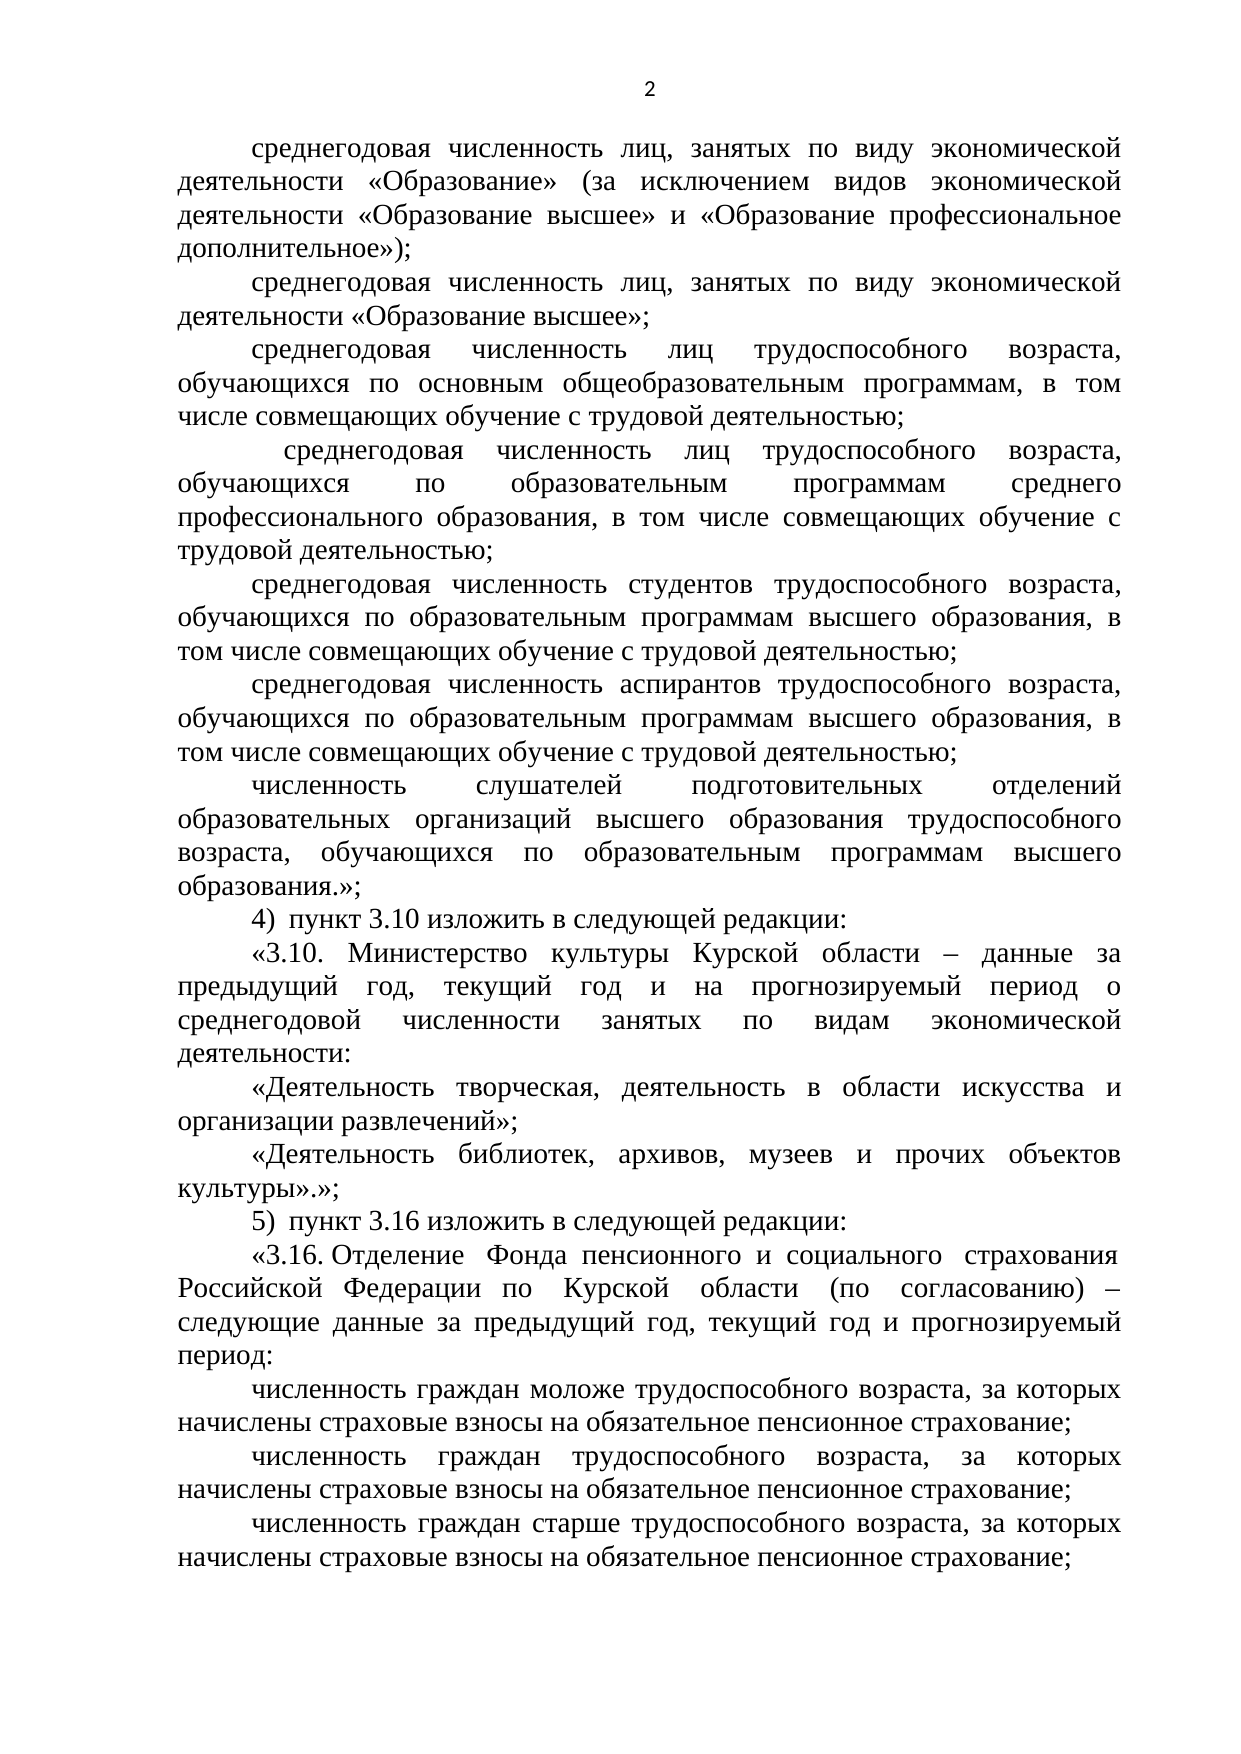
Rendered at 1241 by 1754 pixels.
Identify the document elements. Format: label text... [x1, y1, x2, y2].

text Российской Федерации по Курской области (по согласованию) – следующие данные за предыдущий год, текущий год и прогнозируемый период: [177, 1270, 1122, 1371]
text среднегодовая численность лиц, занятых по виду экономической деятельности «Образование высшее»; [177, 264, 1122, 331]
list пункт 3.16 изложить в следующей редакции: [251, 1203, 1122, 1237]
text среднегодовая численность студентов трудоспособного возраста, обучающихся по образовательным программам высшего образования, в том числе совмещающих обучение с трудовой деятельностью; [177, 566, 1122, 667]
text среднегодовая численность лиц трудоспособного возраста, обучающихся по основным общеобразовательным программам, в том числе совмещающих обучение с трудовой деятельностью; [177, 331, 1122, 432]
text численность граждан трудоспособного возраста, за которых начислены страховые взносы на обязательное пенсионное страхование; [177, 1438, 1122, 1505]
text «Деятельность творческая, деятельность в области искусства и организации развлечений»; [177, 1069, 1122, 1136]
text среднегодовая численность лиц, занятых по виду экономической деятельности «Образование» (за исключением видов экономической деятельности «Образование высшее» и «Образование профессиональное дополнительное»); [177, 130, 1122, 264]
text «3.16. Отделение Фонда пенсионного и социального страхования [251, 1237, 1122, 1270]
text численность граждан моложе трудоспособного возраста, за которых начислены страховые взносы на обязательное пенсионное страхование; [177, 1371, 1122, 1438]
text численность слушателей подготовительных отделений образовательных организаций высшего образования трудоспособного возраста, обучающихся по образовательным программам высшего образования.»; [177, 767, 1122, 901]
text среднегодовая численность лиц трудоспособного возраста, обучающихся по образовательным программам среднего профессионального образования, в том числе совмещающих обучение с трудовой деятельностью; [177, 432, 1122, 566]
text «3.10. Министерство культуры Курской области – данные за предыдущий год, текущий год и на прогнозируемый период о среднегодовой численности занятых по видам экономической деятельности: [177, 935, 1122, 1069]
text численность граждан старше трудоспособного возраста, за которых начислены страховые взносы на обязательное пенсионное страхование; [177, 1505, 1122, 1572]
list пункт 3.10 изложить в следующей редакции: [251, 901, 1122, 935]
text среднегодовая численность аспирантов трудоспособного возраста, обучающихся по образовательным программам высшего образования, в том числе совмещающих обучение с трудовой деятельностью; [177, 667, 1122, 767]
text «Деятельность библиотек, архивов, музеев и прочих объектов культуры».»; [177, 1136, 1122, 1203]
